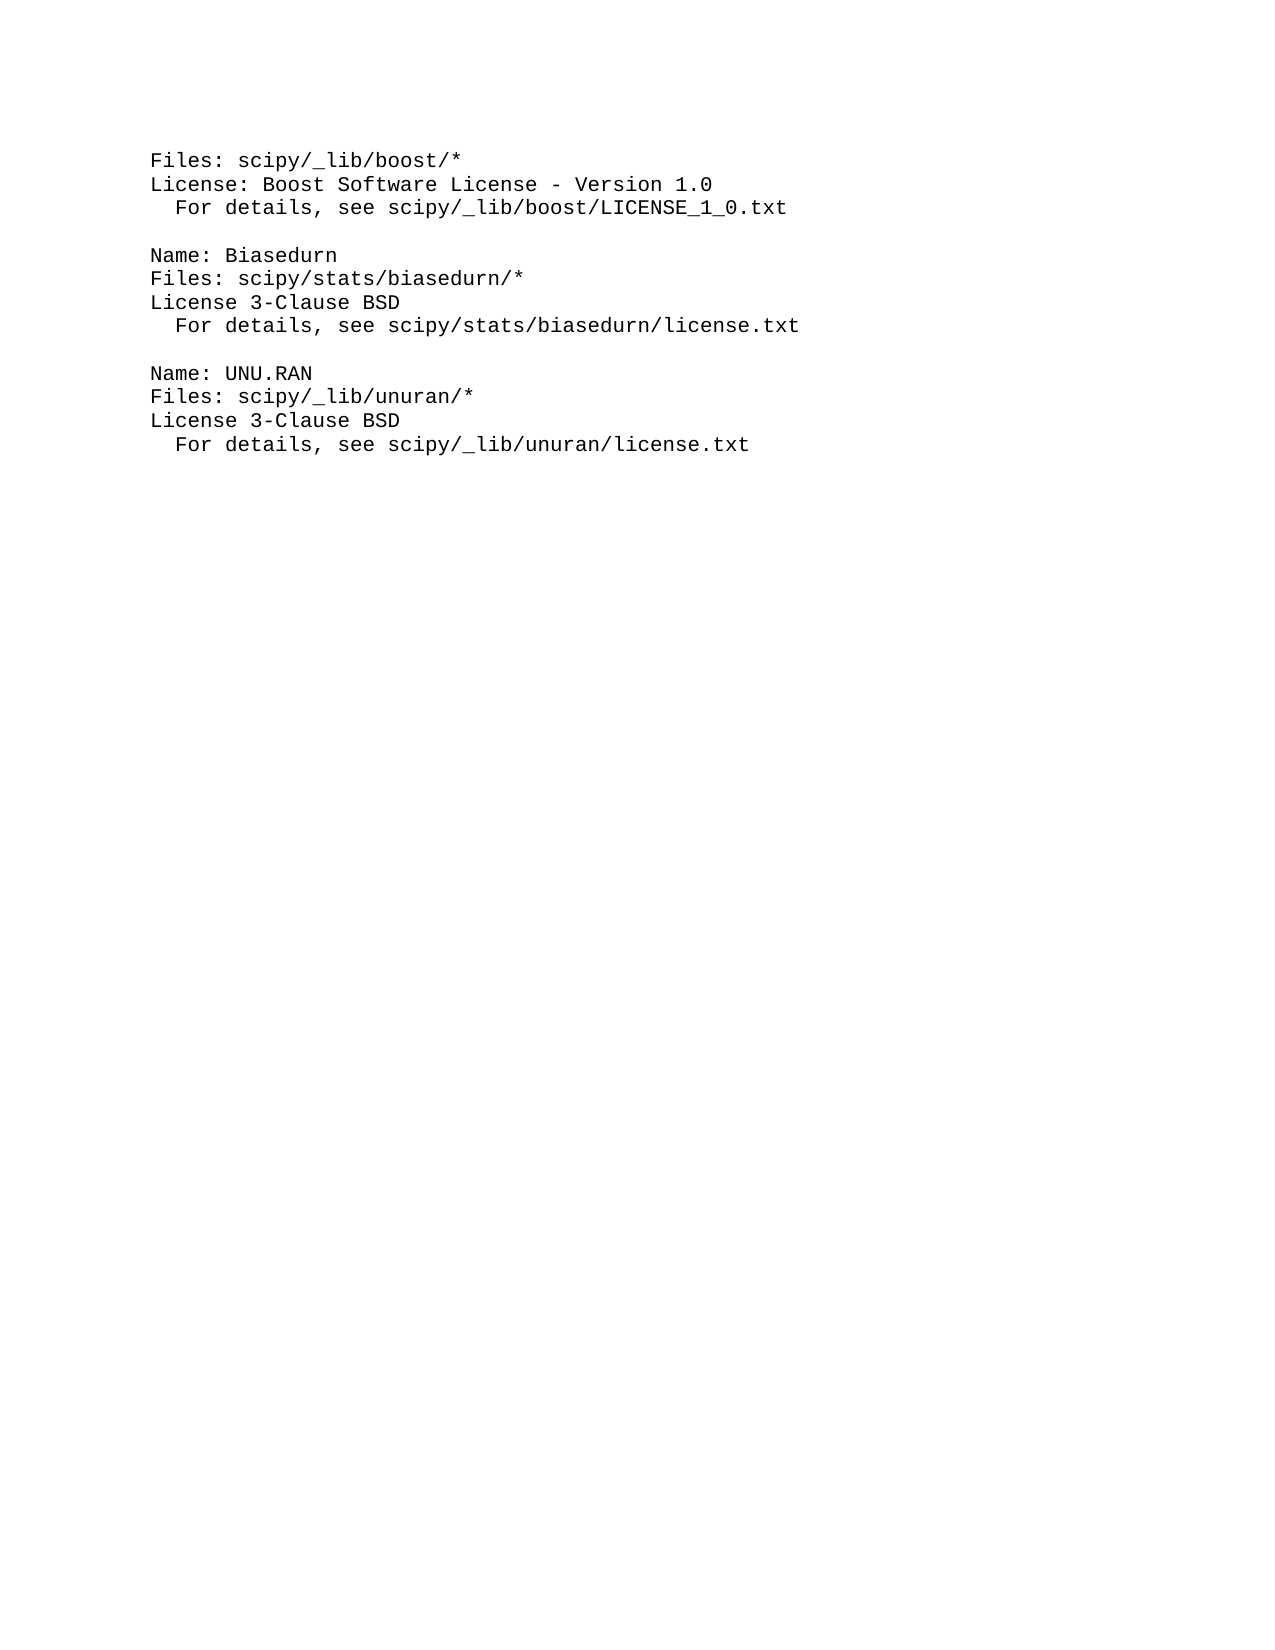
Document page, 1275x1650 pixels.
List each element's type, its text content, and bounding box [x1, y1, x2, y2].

text License: Boost Software License - Version 1.0 [150, 174, 1125, 197]
text License 3-Clause BSD [150, 410, 1125, 434]
text For details, see scipy/stats/biasedurn/license.txt [150, 316, 1125, 339]
text Name: UNU.RAN [150, 363, 1125, 386]
text Files: scipy/stats/biasedurn/* [150, 268, 1125, 292]
text Files: scipy/_lib/unuran/* [150, 386, 1125, 410]
text For details, see scipy/_lib/unuran/license.txt [150, 434, 1125, 457]
text License 3-Clause BSD [150, 292, 1125, 316]
text For details, see scipy/_lib/boost/LICENSE_1_0.txt [150, 197, 1125, 221]
text Name: Biasedurn [150, 244, 1125, 268]
text Files: scipy/_lib/boost/* [150, 150, 1125, 174]
